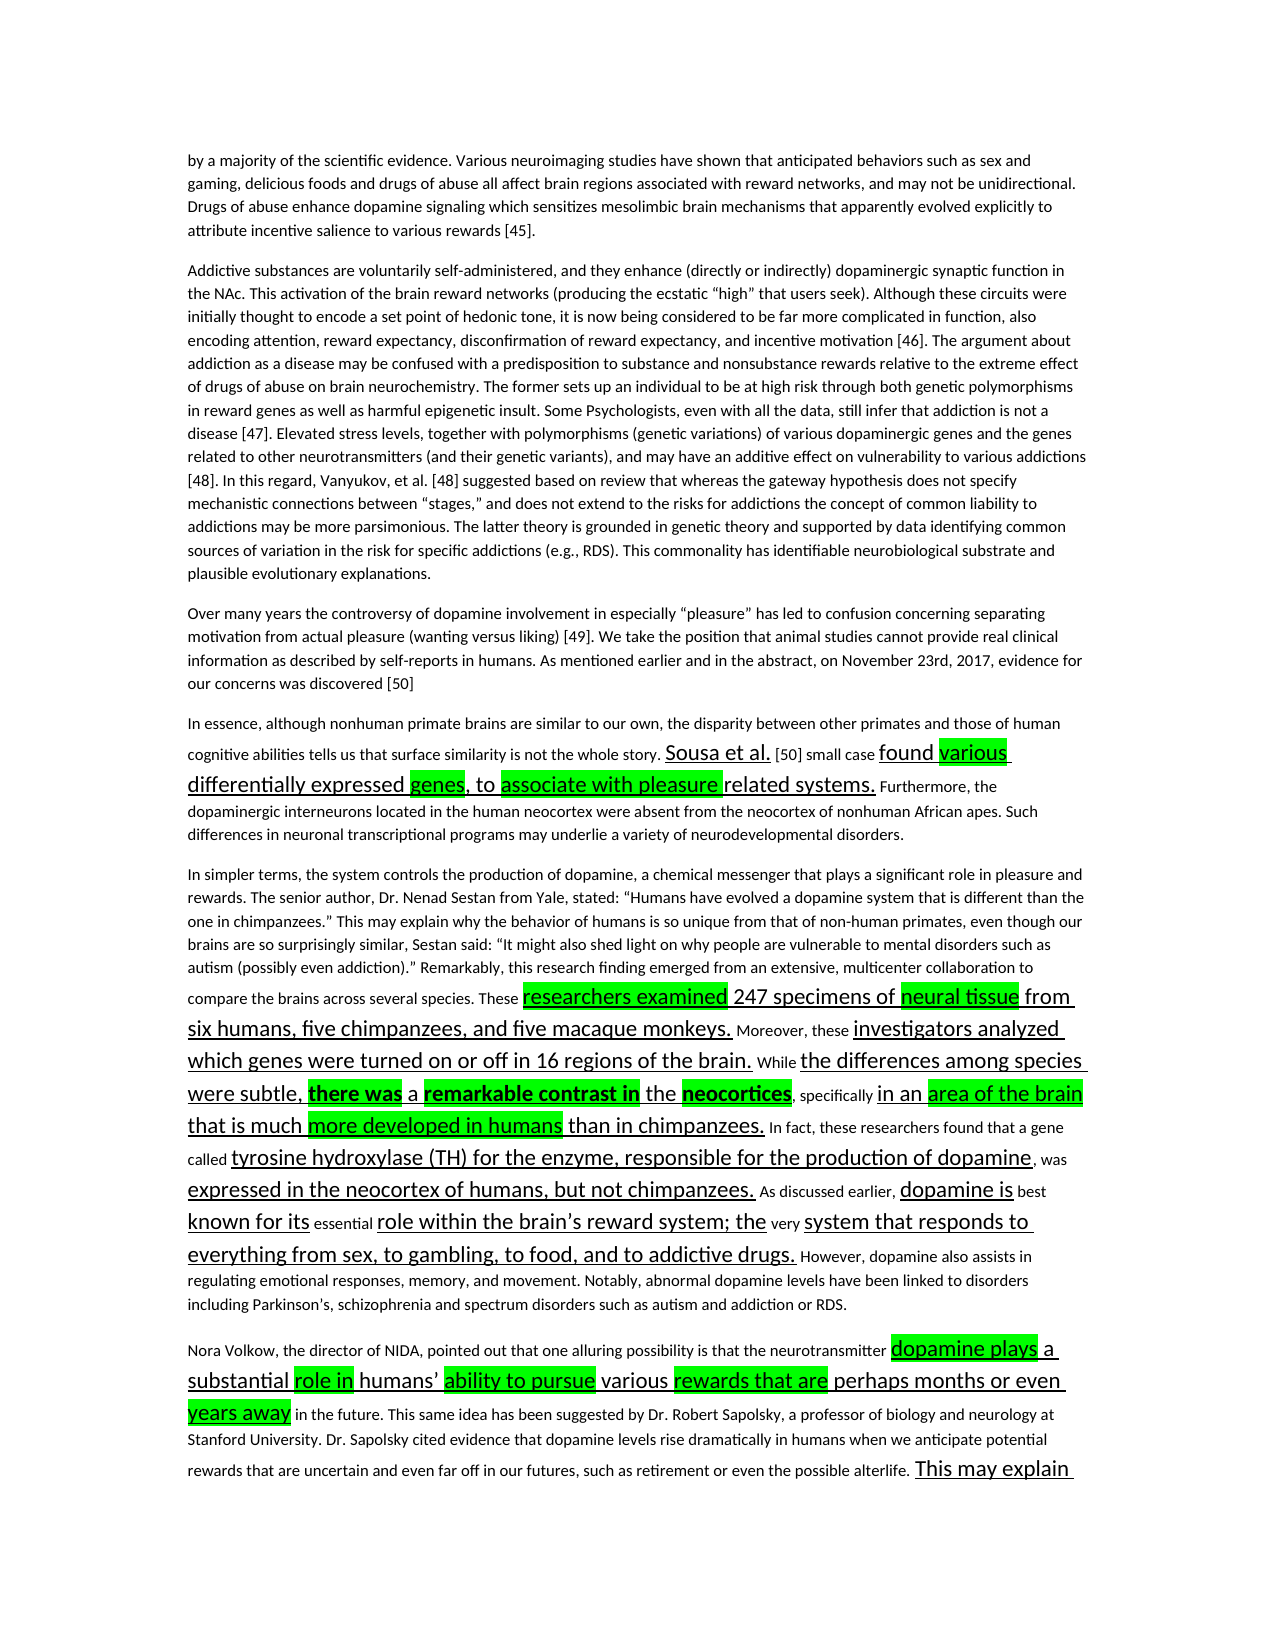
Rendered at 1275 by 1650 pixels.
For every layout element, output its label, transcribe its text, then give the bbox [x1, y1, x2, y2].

text Addictive substances are voluntarily self-administered, and they enhance (directly or indirectly) dopaminergic synaptic function in the NAc. This activation of the brain reward networks (producing the ecstatic “high” that users seek). Although these circuits were initially thought to encode a set point of hedonic tone, it is now being considered to be far more complicated in function, also encoding attention, reward expectancy, disconfirmation of reward expectancy, and incentive motivation [46]. The argument about addiction as a disease may be confused with a predisposition to substance and nonsubstance rewards relative to the extreme effect of drugs of abuse on brain neurochemistry. The former sets up an individual to be at high risk through both genetic polymorphisms in reward genes as well as harmful epigenetic insult. Some Psychologists, even with all the data, still infer that addiction is not a disease [47]. Elevated stress levels, together with polymorphisms (genetic variations) of various dopaminergic genes and the genes related to other neurotransmitters (and their genetic variants), and may have an additive effect on vulnerability to various addictions [48]. In this regard, Vanyukov, et al. [48] suggested based on review that whereas the gateway hypothesis does not specify mechanistic connections between “stages,” and does not extend to the risks for addictions the concept of common liability to addictions may be more parsimonious. The latter theory is grounded in genetic theory and supported by data identifying common sources of variation in the risk for specific addictions (e.g., RDS). This commonality has identifiable neurobiological substrate and plausible evolutionary explanations. [187, 260, 1087, 584]
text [187, 150, 1087, 240]
text In essence, although nonhuman primate brains are similar to our own, the disparity between other primates and those of human cognitive abilities tells us that surface similarity is not the whole story. Sousa et al. [50] small case found various differentially expressed genes, to associate with pleasure related systems. Furthermore, the dopaminergic interneurons located in the human neocortex were absent from the neocortex of nonhuman African apes. Such differences in neuronal transcriptional programs may underlie a variety of neurodevelopmental disorders. [187, 713, 1087, 845]
text In simpler terms, the system controls the production of dopamine, a chemical messenger that plays a significant role in pleasure and rewards. The senior author, Dr. Nenad Sestan from Yale, stated: “Humans have evolved a dopamine system that is different than the one in chimpanzees.” This may explain why the behavior of humans is so unique from that of non-human primates, even though our brains are so surprisingly similar, Sestan said: “It might also shed light on why people are vulnerable to mental disorders such as autism (possibly even addiction).” Remarkably, this research finding emerged from an extensive, multicenter collaboration to compare the brains across several species. These researchers examined 247 specimens of neural tissue from six humans, five chimpanzees, and five macaque monkeys. Moreover, these investigators analyzed which genes were turned on or off in 16 regions of the brain. While the differences among species were subtle, there was a remarkable contrast in the neocortices, specifically in an area of the brain that is much more developed in humans than in chimpanzees. In fact, these researchers found that a gene called tyrosine hydroxylase (TH) for the enzyme, responsible for the production of dopamine, was expressed in the neocortex of humans, but not chimpanzees. As discussed earlier, dopamine is best known for its essential role within the brain’s reward system; the very system that responds to everything from sex, to gambling, to food, and to addictive drugs. However, dopamine also assists in regulating emotional responses, memory, and movement. Notably, abnormal dopamine levels have been linked to disorders including Parkinson’s, schizophrenia and spectrum disorders such as autism and addiction or RDS. [187, 864, 1087, 1314]
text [187, 1334, 1087, 1482]
text Over many years the controversy of dopamine involvement in especially “pleasure” has led to confusion concerning separating motivation from actual pleasure (wanting versus liking) [49]. We take the position that animal studies cannot provide real clinical information as described by self-reports in humans. As mentioned earlier and in the abstract, on November 23rd, 2017, evidence for our concerns was discovered [50] [187, 603, 1087, 694]
